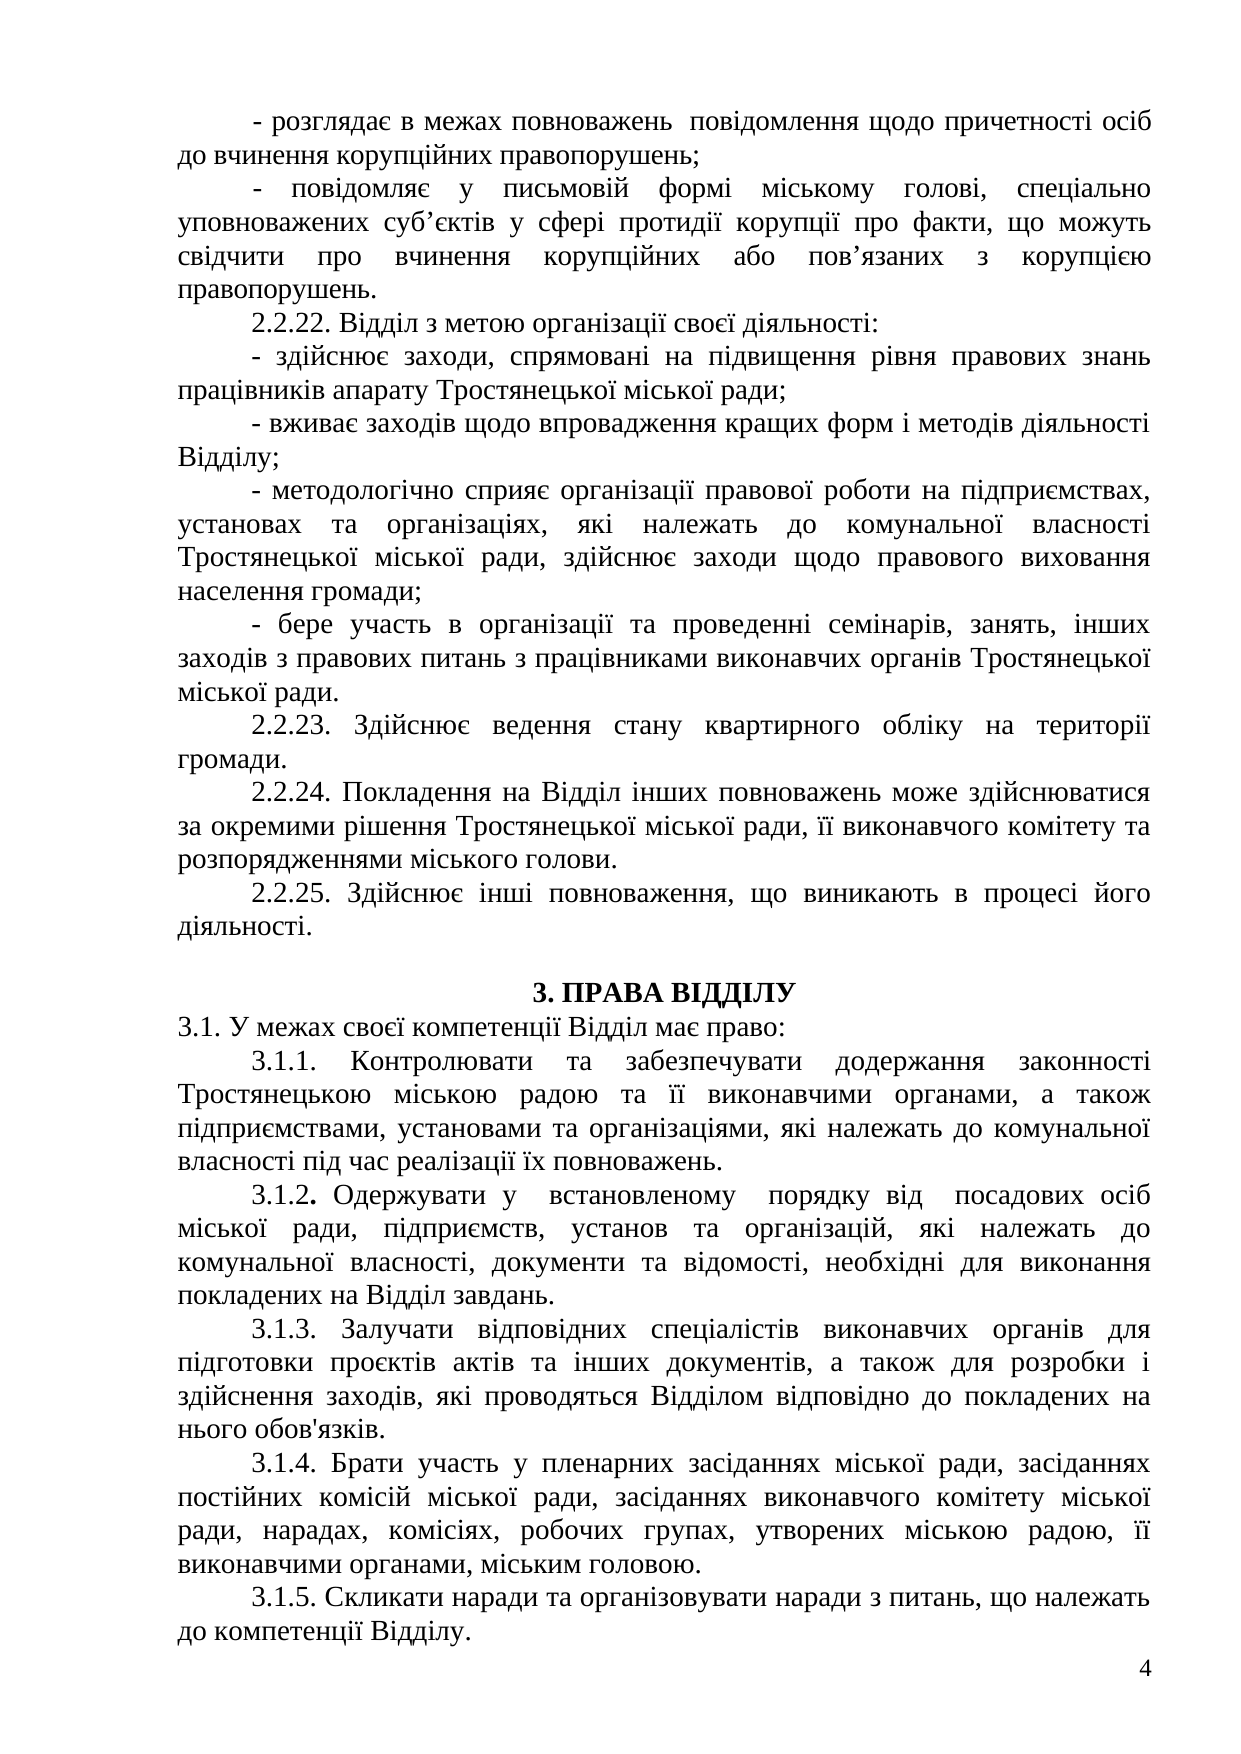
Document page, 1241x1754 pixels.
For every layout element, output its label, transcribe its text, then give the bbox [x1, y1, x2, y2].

text 3.1.4. Брати участь у пленарних засіданнях міської ради, засіданнях постійних комісій міської ради, засіданнях виконавчого комітету міської ради, нарадах, комісіях, робочих групах, утворених міською радою, її виконавчими органами, міським головою. [177, 1445, 1152, 1579]
text 2.2.23. Здійснює ведення стану квартирного обліку на території громади. [177, 707, 1152, 774]
text - розглядає в межах повноважень повідомлення щодо причетності осіб до вчинення корупційних правопорушень; [177, 103, 1152, 171]
text 3.1.3. Залучати відповідних спеціалістів виконавчих органів для підготовки проєктів актів та інших документів, а також для розробки і здійснення заходів, які проводяться Відділом відповідно до покладених на нього обов'язків. [177, 1311, 1152, 1445]
text 3.1.1. Контролювати та забезпечувати додержання законності Тростянецькою міською радою та її виконавчими органами, а також підприємствами, установами та організаціями, які належать до комунальної власності під час реалізації їх повноважень. [177, 1043, 1152, 1177]
text 3.1.5. Скликати наради та організовувати наради з питань, що належать до компетенції Відділу. [177, 1579, 1152, 1646]
text - вживає заходів щодо впровадження кращих форм і методів діяльності Відділу; [177, 405, 1152, 472]
text - повідомляє у письмовій формі міському голові, спеціально уповноважених суб’єктів у сфері протидії корупції про факти, що можуть свідчити про вчинення корупційних або пов’язаних з корупцією правопорушень. [177, 171, 1152, 305]
text - бере участь в організації та проведенні семінарів, занять, інших заходів з правових питань з працівниками виконавчих органів Тростянецької міської ради. [177, 607, 1152, 707]
text 2.2.24. Покладення на Відділ інших повноважень може здійснюватися за окремими рішення Тростянецької міської ради, її виконавчого комітету та розпорядженнями міського голови. [177, 774, 1152, 875]
text - здійснює заходи, спрямовані на підвищення рівня правових знань працівників апарату Тростянецької міської ради; [177, 338, 1152, 405]
text 3.1.2. Одержувати у встановленому порядку від посадових осіб міської ради, підприємств, установ та організацій, які належать до комунальної власності, документи та відомості, необхідні для виконання покладених на Відділ завдань. [177, 1177, 1152, 1311]
text 2.2.22. Відділ з метою організації своєї діяльності: [177, 305, 1152, 338]
text 3. ПРАВА ВІДДІЛУ [177, 976, 1152, 1009]
text 3.1. У межах своєї компетенції Відділ має право: [177, 1009, 1152, 1043]
text 2.2.25. Здійснює інші повноваження, що виникають в процесі його діяльності. [177, 875, 1152, 942]
text - методологічно сприяє організації правової роботи на підприємствах, установах та організаціях, які належать до комунальної власності Тростянецької міської ради, здійснює заходи щодо правового виховання населення громади; [177, 472, 1152, 607]
